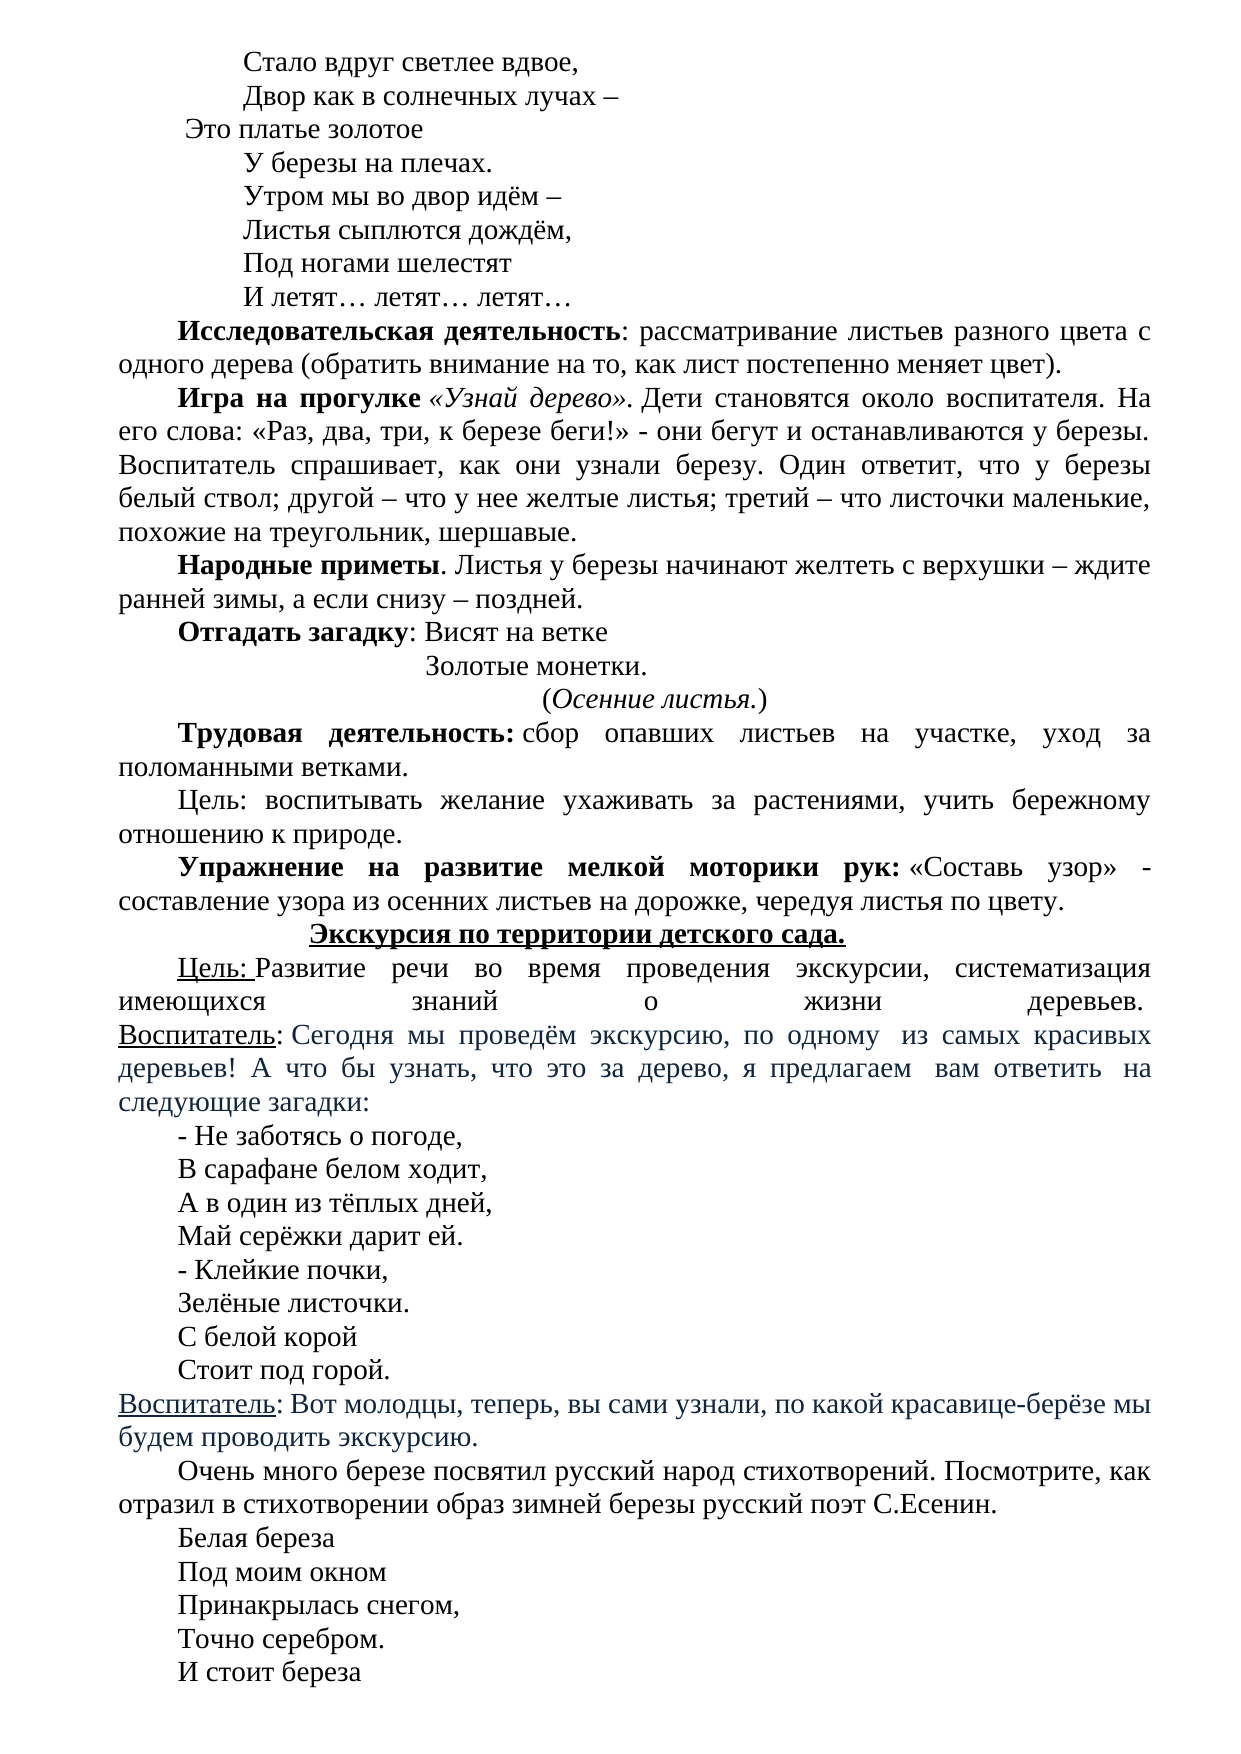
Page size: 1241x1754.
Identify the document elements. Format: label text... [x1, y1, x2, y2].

text Зелёные листочки. [118, 1285, 1152, 1319]
text Экскурсия по территории детского сада. [118, 916, 1152, 950]
text Стоит под горой. Воспитатель: Вот молодцы, теперь, вы сами узнали, по какой красавице-берёзе мы будем проводить экскурсию. [118, 1352, 1152, 1453]
text Май серёжки дарит ей. [118, 1218, 1152, 1252]
text Стало вдруг светлее вдвое, [118, 44, 1152, 78]
text - Клейкие почки, [118, 1252, 1152, 1285]
text Белая береза [118, 1520, 1152, 1554]
text Трудовая деятельность: сбор опавших листьев на участке, уход за поломанными ветками. [118, 715, 1152, 782]
text Двор как в солнечных лучах – [118, 78, 1152, 111]
text Цель: воспитывать желание ухаживать за растениями, учить бережному отношению к природе. [118, 782, 1152, 849]
text Золотые монетки. [118, 648, 1152, 682]
text Под моим окном [118, 1554, 1152, 1587]
text В сарафане белом ходит, [118, 1151, 1152, 1185]
text А в один из тёплых дней, [118, 1185, 1152, 1218]
text Утром мы во двор идём – [118, 178, 1152, 212]
text Принакрылась снегом, [118, 1587, 1152, 1621]
text Исследовательская деятельность: рассматривание листьев разного цвета с одного дерева (обратить внимание на то, как лист постепенно меняет цвет). [118, 313, 1152, 380]
text И стоит береза [118, 1654, 1152, 1688]
text Это платье золотое [118, 111, 1152, 145]
text И летят… летят… летят… [118, 279, 1152, 313]
text Народные приметы. Листья у березы начинают желтеть с верхушки – ждите ранней зимы, а если снизу – поздней. [118, 547, 1152, 614]
text Листья сыплются дождём, [118, 212, 1152, 246]
text Игра на прогулке «Узнай дерево». Дети становятся около воспитателя. На его слова: «Раз, два, три, к березе беги!» - они бегут и останавливаются у березы. Воспитатель спрашивает, как они узнали березу. Один ответит, что у березы белый ствол; другой – что у нее желтые листья; третий – что листочки маленькие, похожие на треугольник, шершавые. [118, 380, 1152, 547]
text Цель: Развитие речи во время проведения экскурсии, систематизация имеющихся знаний о жизни деревьев. Воспитатель: Сегодня мы проведём экскурсию, по одному из самых красивых деревьев! А что бы узнать, что это за дерево, я предлагаем вам ответить на следующие загадки: [118, 950, 1152, 1118]
text Отгадать загадку: Висят на ветке [118, 614, 1152, 648]
text У березы на плечах. [118, 145, 1152, 178]
text Упражнение на развитие мелкой моторики рук: «Составь узор» - составление узора из осенних листьев на дорожке, чередуя листья по цвету. [118, 849, 1152, 916]
text Под ногами шелестят [118, 246, 1152, 279]
text (Осенние листья.) [118, 682, 1152, 715]
text С белой корой [118, 1319, 1152, 1352]
text - Не заботясь о погоде, [118, 1118, 1152, 1151]
text Очень много березе посвятил русский народ стихотворений. Посмотрите, как отразил в стихотворении образ зимней березы русский поэт С.Есенин. [118, 1453, 1152, 1520]
text Точно серебром. [118, 1621, 1152, 1654]
